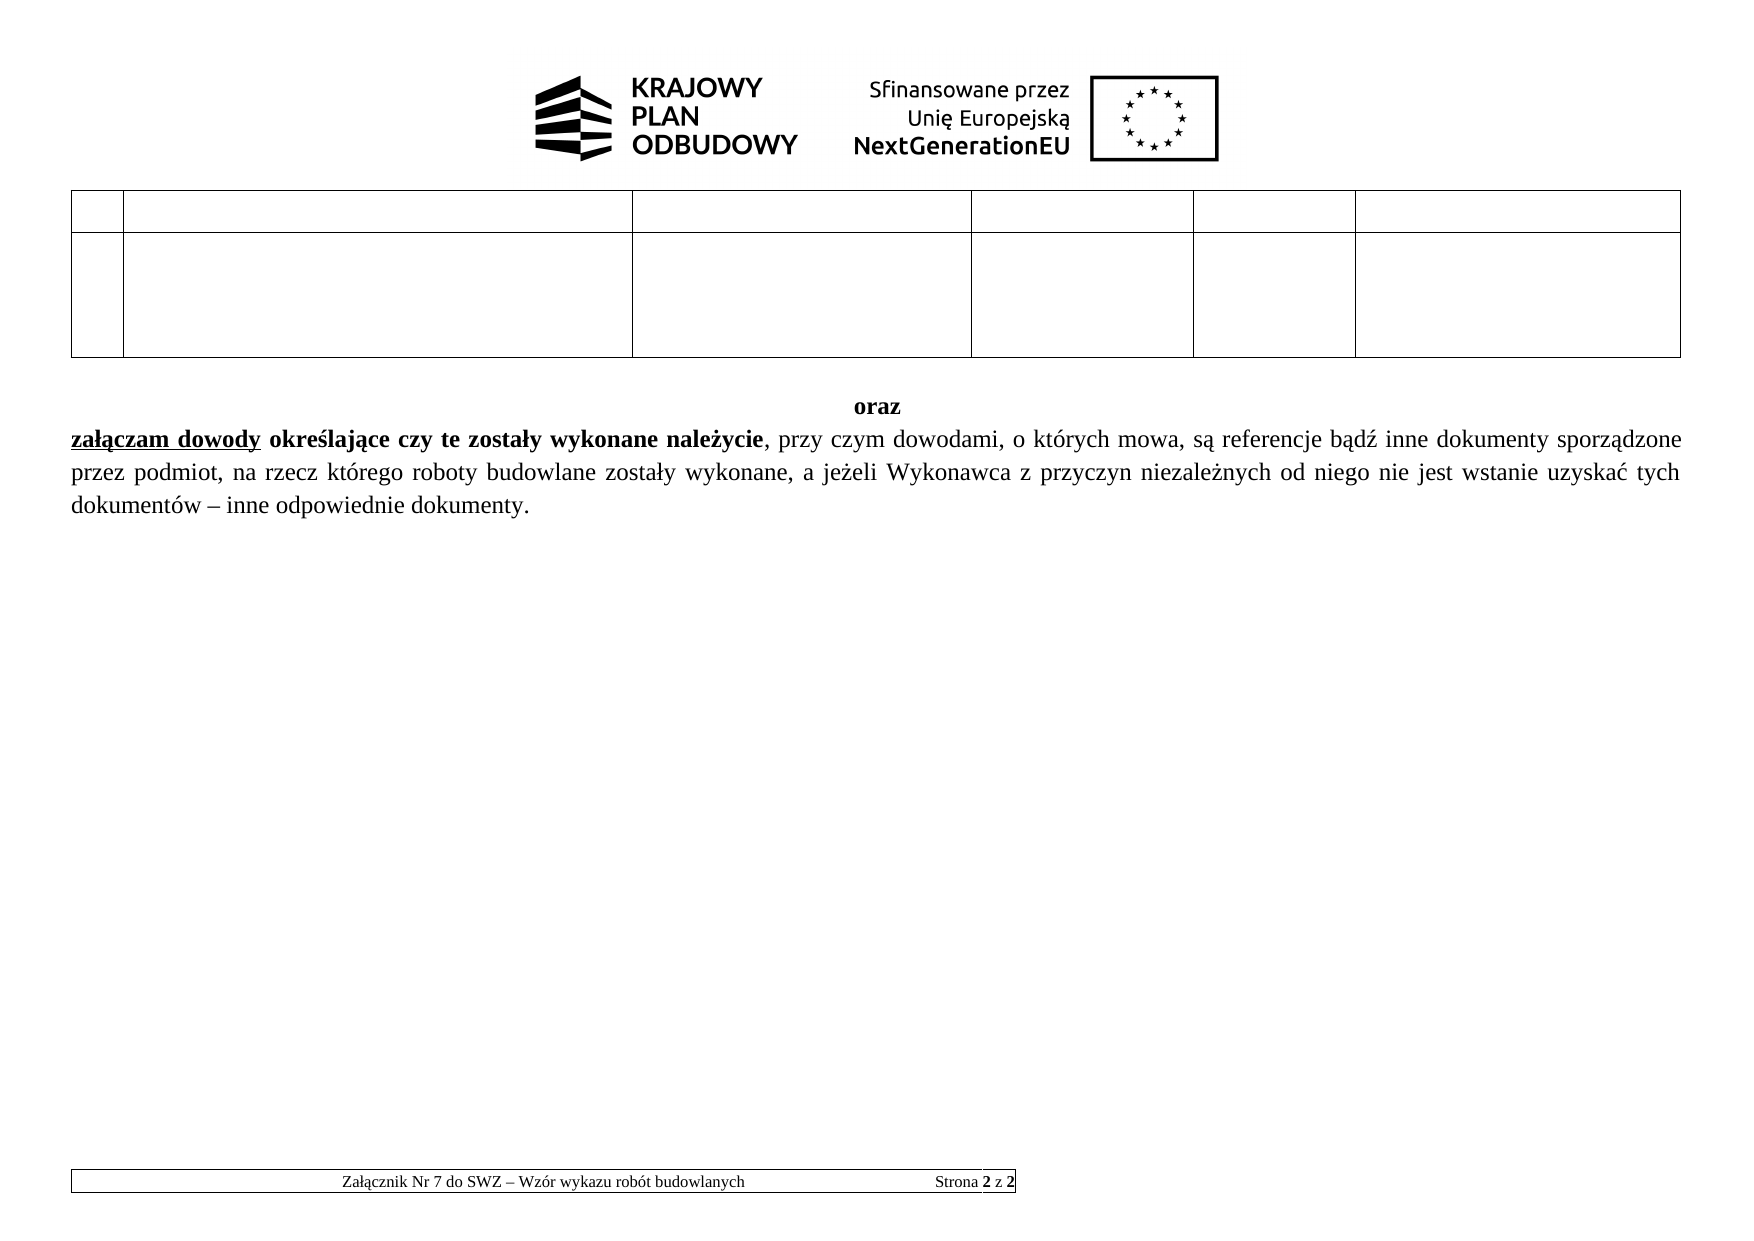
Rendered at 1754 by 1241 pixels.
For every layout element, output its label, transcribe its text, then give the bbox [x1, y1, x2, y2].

table_cell [972, 191, 1193, 232]
table_cell [124, 233, 632, 357]
text załączam dowody określające czy te zostały wykonane należycie, przy czym dowodami, o których mowa, są referencje bądź inne dokumenty sporządzone przez podmiot, na rzecz którego roboty budowlane zostały wykonane, a jeżeli Wykonawca z przyczyn niezależnych od niego nie jest wstanie uzyskać tych dokumentów – inne odpowiednie dokumenty. [71, 424, 1683, 519]
table_cell [972, 233, 1193, 357]
table_cell [72, 191, 123, 232]
table_cell [72, 233, 123, 357]
table_cell [633, 233, 971, 357]
table_cell [633, 191, 971, 232]
table_cell [1194, 191, 1355, 232]
table_cell [1356, 233, 1680, 357]
picture [507, 47, 1247, 190]
text oraz [71, 391, 1683, 420]
table_cell [124, 191, 632, 232]
table_cell [1194, 233, 1355, 357]
table_cell [1356, 191, 1680, 232]
